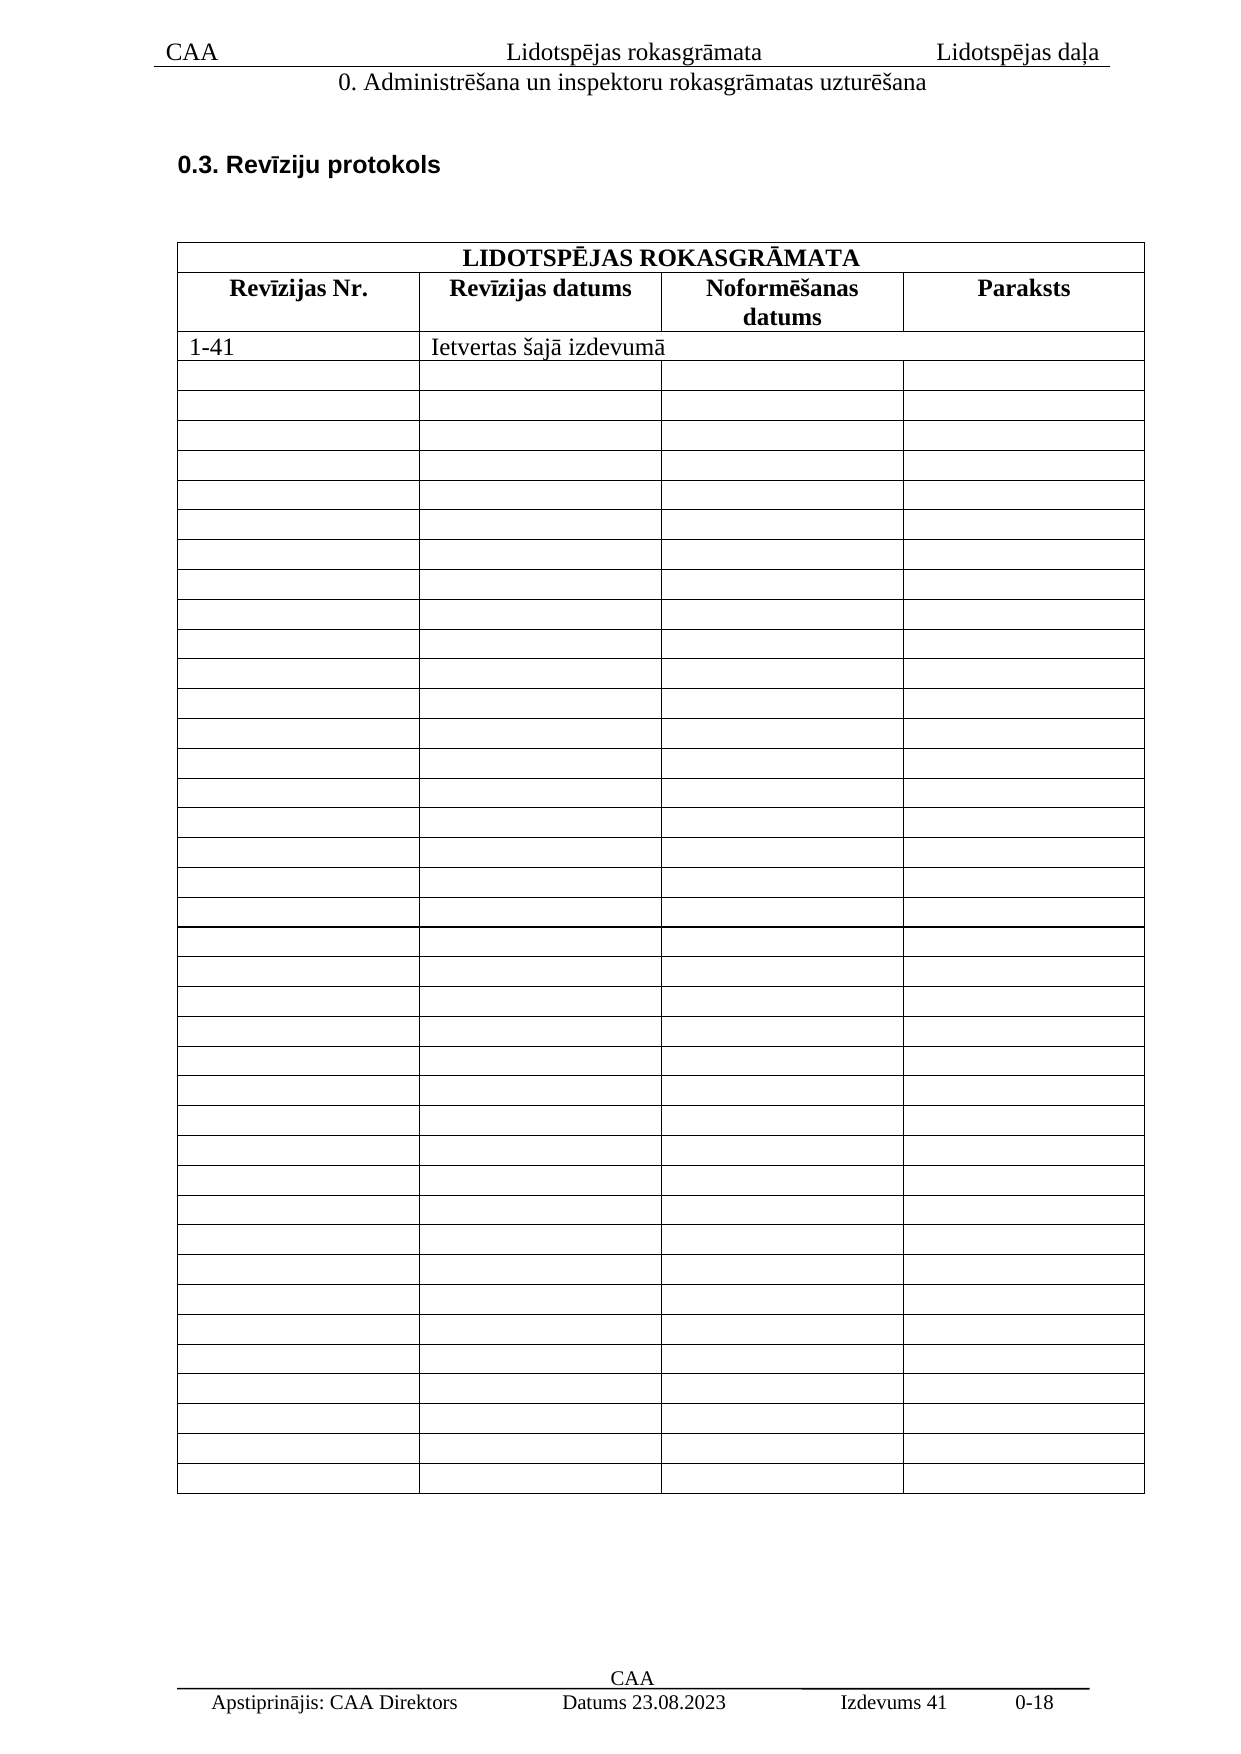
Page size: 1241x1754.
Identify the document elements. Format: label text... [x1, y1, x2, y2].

table_cell [662, 1047, 903, 1075]
table_cell [904, 540, 1144, 569]
table_cell [178, 719, 419, 748]
table_cell [904, 1434, 1144, 1463]
table_cell [662, 540, 903, 569]
table_cell [662, 987, 903, 1016]
table_cell [178, 1345, 419, 1373]
table_cell [904, 1047, 1144, 1075]
table_cell [904, 1166, 1144, 1194]
table_cell [420, 1166, 661, 1194]
table_cell [420, 898, 661, 926]
table_cell [420, 1255, 661, 1284]
table_cell [662, 1166, 903, 1194]
table_cell [904, 928, 1144, 956]
table_cell [420, 630, 661, 658]
table_cell [178, 1255, 419, 1284]
table_cell [662, 749, 903, 777]
table_cell [420, 1196, 661, 1224]
table_cell [420, 987, 661, 1016]
table_cell 1-41 [178, 332, 419, 360]
table_cell [178, 1464, 419, 1492]
table_cell [662, 808, 903, 837]
table_cell [420, 1464, 661, 1492]
table_cell [178, 779, 419, 807]
table_cell [904, 1404, 1144, 1433]
table_cell [178, 510, 419, 539]
table_cell Revīzijas Nr. [178, 273, 419, 331]
table_cell [904, 689, 1144, 718]
table_cell [904, 987, 1144, 1016]
table_cell [178, 957, 419, 986]
table_cell [904, 1285, 1144, 1314]
table_cell [178, 1196, 419, 1224]
table_cell [420, 481, 661, 509]
table_cell [904, 1345, 1144, 1373]
table_cell [178, 1076, 419, 1105]
table_cell [420, 1136, 661, 1165]
table_cell [904, 361, 1144, 390]
table_cell [178, 421, 419, 450]
table_header Lidotspējas rokasgrāmata [178, 243, 1144, 272]
table_cell [420, 451, 661, 479]
table_cell [662, 1106, 903, 1135]
table_cell [178, 451, 419, 479]
table_cell [662, 1374, 903, 1403]
table_cell [178, 898, 419, 926]
table_cell [662, 838, 903, 867]
table_cell [904, 898, 1144, 926]
table_cell [662, 659, 903, 688]
table_cell [178, 391, 419, 420]
table_cell [662, 1315, 903, 1343]
table_cell [662, 391, 903, 420]
table_cell [904, 659, 1144, 688]
table_cell [178, 630, 419, 658]
table_cell [420, 1106, 661, 1135]
table_cell [904, 838, 1144, 867]
table_cell [420, 1345, 661, 1373]
table_cell [662, 1225, 903, 1254]
subtitle 0.3. Revīziju [177, 150, 1087, 178]
table_cell [662, 898, 903, 926]
table_cell [662, 451, 903, 479]
table_cell [904, 1315, 1144, 1343]
table_cell [178, 749, 419, 777]
table_cell [178, 1166, 419, 1194]
table_cell [178, 1136, 419, 1165]
table_cell [420, 749, 661, 777]
table_cell [662, 1255, 903, 1284]
table_cell [662, 1196, 903, 1224]
table_cell [420, 1404, 661, 1433]
table_cell [662, 1404, 903, 1433]
table_cell [420, 659, 661, 688]
table_cell [178, 808, 419, 837]
table_cell [904, 1136, 1144, 1165]
table_cell [662, 1136, 903, 1165]
table_cell [904, 510, 1144, 539]
table_cell [662, 957, 903, 986]
table_cell [904, 1255, 1144, 1284]
table_cell [178, 1404, 419, 1433]
table_cell [904, 1225, 1144, 1254]
table_cell [178, 987, 419, 1016]
table_cell [420, 1225, 661, 1254]
table_cell [904, 719, 1144, 748]
table_cell [662, 719, 903, 748]
table_cell [904, 391, 1144, 420]
table_cell [662, 1464, 903, 1492]
table_cell [662, 1345, 903, 1373]
table_cell Paraksts [904, 273, 1144, 331]
table_cell [420, 600, 661, 628]
table_cell [420, 719, 661, 748]
table_cell [178, 1047, 419, 1075]
table_cell [662, 361, 903, 390]
table_cell [662, 600, 903, 628]
table_cell Ietvertas šajā izdevumā [420, 332, 1144, 360]
table_cell [178, 1434, 419, 1463]
table_cell [904, 1106, 1144, 1135]
table_cell [904, 868, 1144, 897]
table_cell [420, 957, 661, 986]
table_cell [904, 1017, 1144, 1046]
table_cell [420, 779, 661, 807]
table_cell [420, 1374, 661, 1403]
table_cell [178, 1285, 419, 1314]
table_cell [662, 421, 903, 450]
table_cell [420, 1076, 661, 1105]
table_cell [662, 779, 903, 807]
table_cell [420, 1315, 661, 1343]
table_cell [904, 481, 1144, 509]
table_cell [904, 1076, 1144, 1105]
table_cell [904, 600, 1144, 628]
table_cell [420, 928, 661, 956]
table_cell [420, 1047, 661, 1075]
table_cell [662, 928, 903, 956]
table_cell [178, 1225, 419, 1254]
table_cell [904, 570, 1144, 599]
table_cell [178, 1374, 419, 1403]
table_cell [420, 689, 661, 718]
table_cell [662, 1017, 903, 1046]
table_cell [662, 868, 903, 897]
table_cell [420, 540, 661, 569]
table_cell [178, 928, 419, 956]
table_cell [178, 689, 419, 718]
table_cell [178, 481, 419, 509]
table_cell [420, 1017, 661, 1046]
table_cell [178, 1017, 419, 1046]
table_cell [420, 421, 661, 450]
table_cell [662, 1434, 903, 1463]
table_cell [420, 1434, 661, 1463]
table_cell [178, 1315, 419, 1343]
table_cell [662, 481, 903, 509]
table_cell [662, 1076, 903, 1105]
table_cell Noformēšanas datums [662, 273, 903, 331]
table_cell [904, 421, 1144, 450]
table_cell [662, 630, 903, 658]
table_cell [662, 689, 903, 718]
table_cell [904, 451, 1144, 479]
table_cell [420, 361, 661, 390]
table_cell [662, 570, 903, 599]
table_cell [904, 1374, 1144, 1403]
table_cell [904, 779, 1144, 807]
table_cell [904, 749, 1144, 777]
table_cell [904, 957, 1144, 986]
table_cell [178, 868, 419, 897]
table_cell [178, 600, 419, 628]
table_cell [904, 1464, 1144, 1492]
table_cell [420, 570, 661, 599]
table_cell [178, 540, 419, 569]
table_cell [178, 659, 419, 688]
table_cell Revīzijas datums [420, 273, 661, 331]
table_cell [904, 630, 1144, 658]
table_cell [420, 868, 661, 897]
table_cell [178, 1106, 419, 1135]
table_cell [420, 1285, 661, 1314]
table_cell [420, 391, 661, 420]
table_cell [178, 570, 419, 599]
table_cell [904, 808, 1144, 837]
table_cell [904, 1196, 1144, 1224]
table_cell [662, 1285, 903, 1314]
table_cell [420, 510, 661, 539]
table_cell [420, 838, 661, 867]
table_cell [178, 361, 419, 390]
table_cell [662, 510, 903, 539]
table_cell [178, 838, 419, 867]
table_cell [420, 808, 661, 837]
